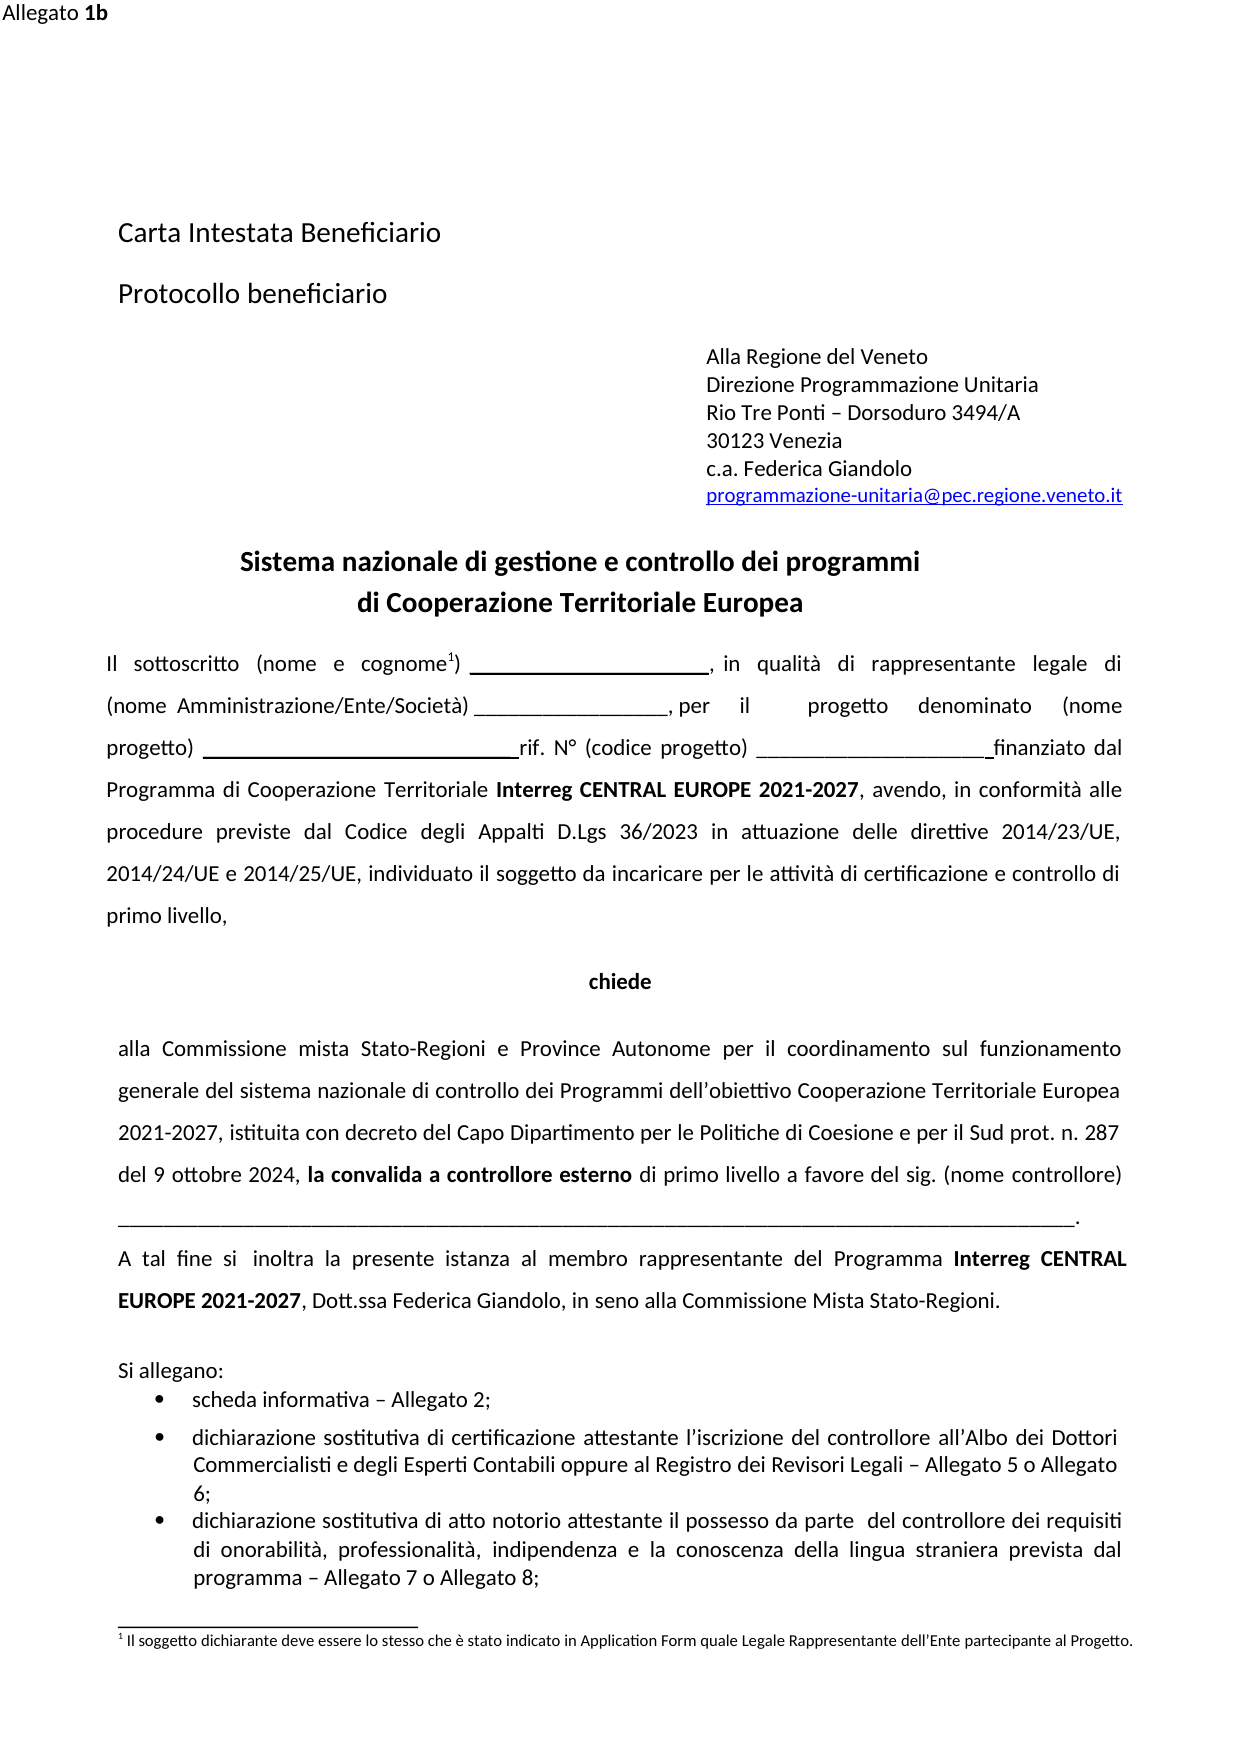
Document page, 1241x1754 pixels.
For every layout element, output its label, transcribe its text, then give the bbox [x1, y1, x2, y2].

title Sistema nazionale di gestione e controllo dei programmi [106, 543, 1054, 579]
text c.a. Federica Giandolo [631, 454, 1138, 482]
title di Cooperazione Territoriale Europea [106, 584, 1054, 619]
text Direzione Programmazione Unitaria [631, 370, 1138, 398]
title Carta Intestata Beneficiario Protocollo beneficiario [118, 214, 443, 311]
list dichiarazione sostitutiva di atto notorio attestante il possesso da parte del controllore dei requisiti di onorabilità, professionalità, indipendenza e la conoscenza della lingua straniera prevista dal programma – Allegato 7 o Allegato 8; [156, 1507, 1123, 1591]
text Il sottoscritto (nome e cognome1) _____________________, in qualità di rappresentante legale di (nome Amministrazione/Ente/Società) _________________, per il progetto denominato (nome progetto) ___________________________ rif. N° (codice progetto) ____________________ finanziato dal Programma di Cooperazione Territoriale Interreg CENTRAL EUROPE 2021-2027, avendo, in conformità alle procedure previste dal Codice degli Appalti D.Lgs 36/2023 in attuazione delle direttive 2014/23/UE, 2014/24/UE e 2014/25/UE, individuato il soggetto da incaricare per le attività di certificazione e controllo di primo livello, [106, 649, 1122, 929]
text Si allegano: [118, 1356, 1138, 1384]
text Alla Regione del Veneto [631, 342, 1138, 370]
text alla Commissione mista Stato-Regioni e Province Autonome per il coordinamento sul funzionamento generale del sistema nazionale di controllo dei Programmi dell’obiettivo Cooperazione Territoriale Europea 2021-2027, istituita con decreto del Capo Dipartimento per le Politiche di Coesione e per il Sud prot. n. 287 del 9 ottobre 2024, la convalida a controllore esterno di primo livello a favore del sig. (nome controllore) ____________________________________________________________________________________. [118, 1034, 1122, 1230]
text programmazione-unitaria@pec.regione.veneto.it [631, 482, 1138, 507]
text Rio Tre Ponti – Dorsoduro 3494/A [631, 398, 1138, 426]
text A tal fine si inoltra la presente istanza al membro rappresentante del Programma Interreg CENTRAL EUROPE 2021-2027, Dott.ssa Federica Giandolo, in seno alla Commissione Mista Stato-Regioni. [118, 1244, 1127, 1314]
text 30123 Venezia [631, 426, 1138, 454]
list scheda informativa – Allegato 2; [155, 1384, 1138, 1413]
list dichiarazione sostitutiva di certificazione attestante l’iscrizione del controllore all’Albo dei Dottori Commercialisti e degli Esperti Contabili oppure al Registro dei Revisori Legali – Allegato 5 o Allegato 6; [156, 1423, 1123, 1507]
text chiede [118, 967, 1122, 995]
text 1 Il soggetto dichiarante deve essere lo stesso che è stato indicato in Application Form quale Legale Rappresentante dell’Ente partecipante al Progetto. [118, 1630, 1138, 1651]
